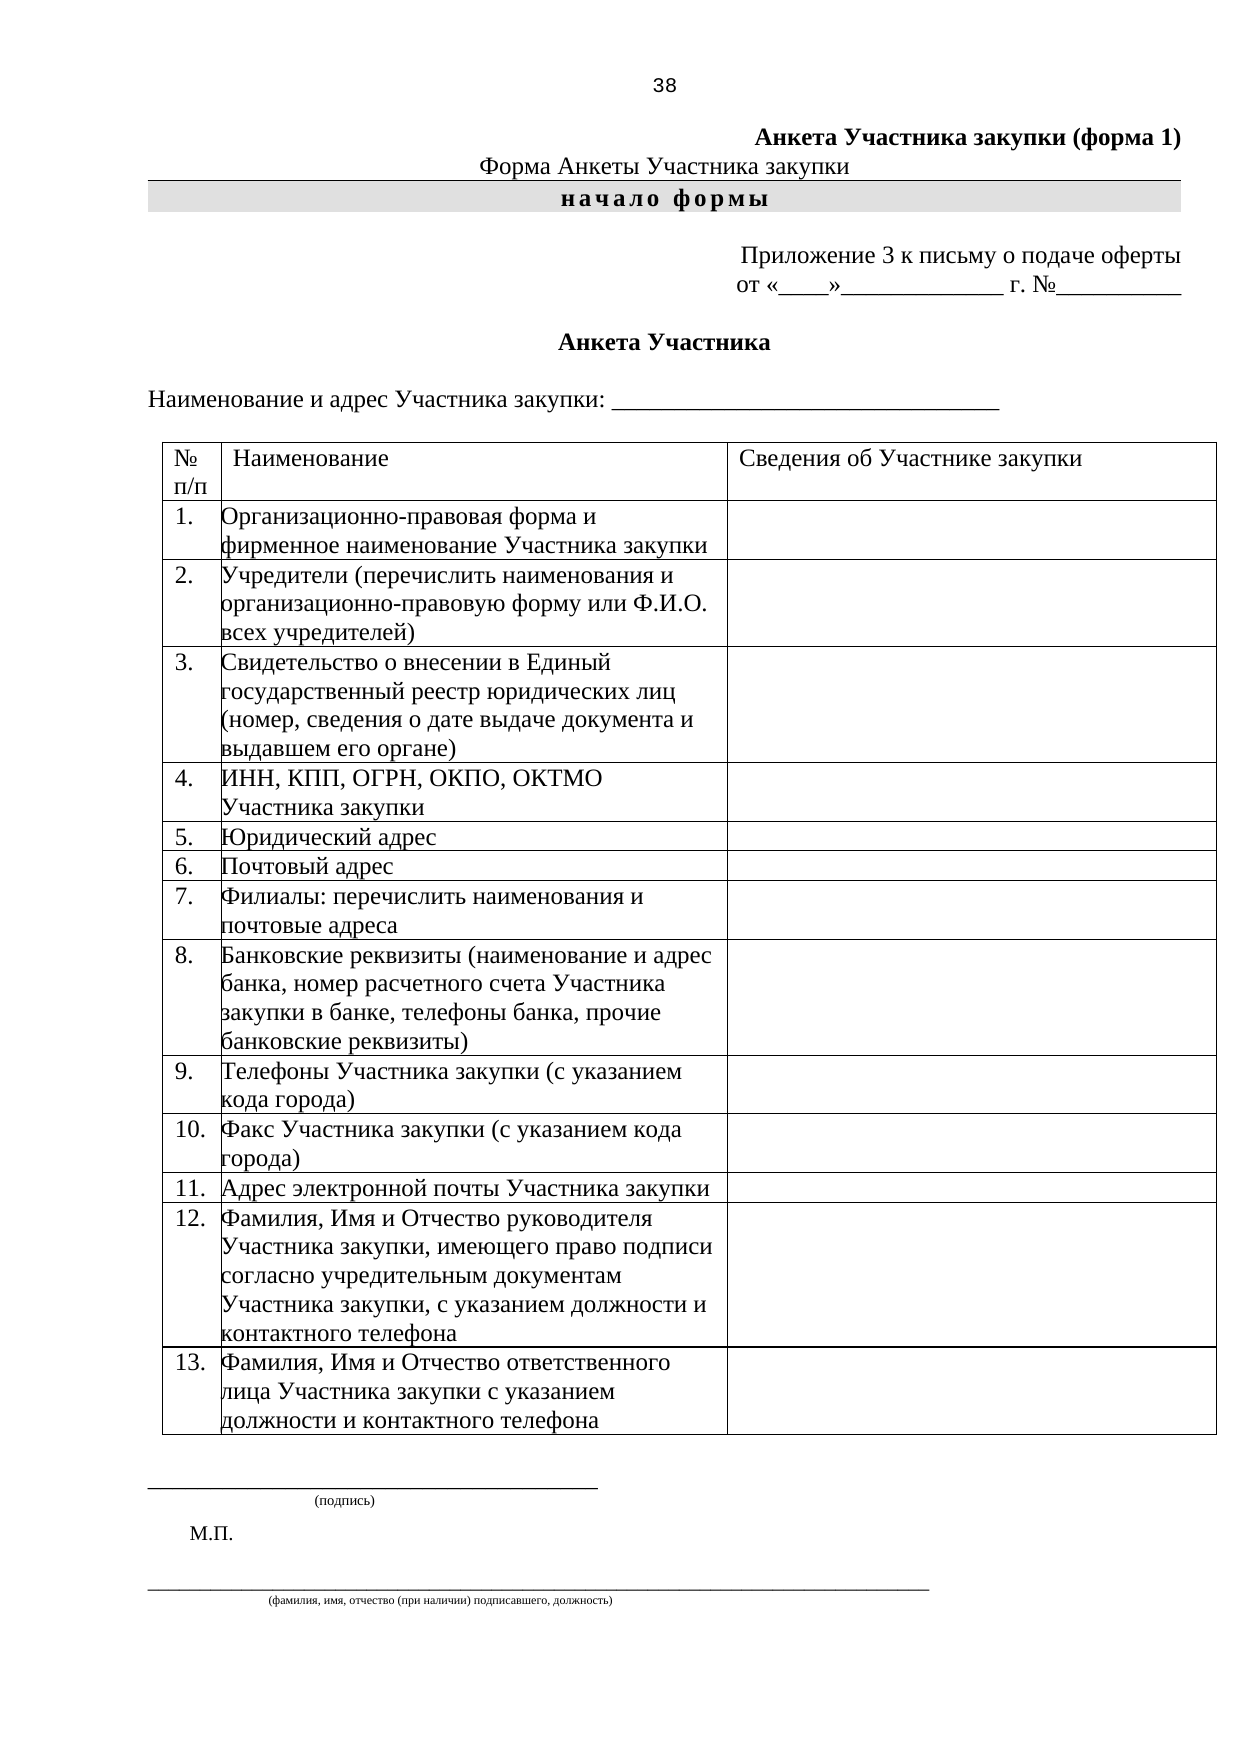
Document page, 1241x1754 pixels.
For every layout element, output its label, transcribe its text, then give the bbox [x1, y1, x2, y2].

table_cell Учредители (перечислить наименования и организационно-правовую форму или Ф.И.О. всех учредителей) [222, 560, 727, 646]
table_cell [728, 560, 1216, 646]
table_cell [728, 940, 1216, 1055]
table_cell Банковские реквизиты (наименование и адрес банка, номер расчетного счета Участника закупки в банке, телефоны банка, прочие банковские реквизиты) [222, 940, 727, 1055]
table_cell [728, 822, 1216, 850]
table_cell ИНН, КПП, ОГРН, ОКПО, ОКТМО Участника закупки [222, 763, 727, 821]
table_cell Юридический адрес [222, 822, 727, 850]
text Приложение 3 к письму о подаче оферты от «____»_____________ г. №__________ [148, 240, 1181, 298]
table_cell [728, 1173, 1216, 1202]
subtitle Анкета Участника закупки (форма 3) [29, 122, 1181, 151]
table_cell [163, 1056, 221, 1113]
table_header Сведения об Участнике закупки [728, 443, 1216, 500]
table_cell [728, 1203, 1216, 1346]
text (фамилия, имя, отчество (при наличии) подписавшего, должность) [148, 1593, 1181, 1617]
table_header Наименование [222, 443, 727, 500]
table_cell Фамилия, Имя и Отчество ответственного лица Участника закупки с указанием должности и контактного телефона [222, 1348, 727, 1434]
table_cell [728, 763, 1216, 821]
table_cell Организационно-правовая форма и фирменное наименование Участника закупки [222, 501, 727, 559]
text начало формы [148, 181, 1181, 212]
table_cell [163, 1173, 221, 1202]
text Наименование и адрес Участника закупки: _______________________________ [148, 384, 1181, 413]
table_cell Адрес электронной почты Участника закупки [222, 1173, 727, 1202]
table_cell Почтовый адрес [222, 851, 727, 880]
table_cell [728, 1114, 1216, 1172]
table_cell Телефоны Участника закупки (с указанием кода города) [222, 1056, 727, 1113]
text (подпись) [148, 1492, 1181, 1521]
text Форма Анкеты Участника закупки [148, 151, 1181, 180]
table_cell Фамилия, Имя и Отчество руководителя Участника закупки, имеющего право подписи согласно учредительным документам Участника закупки, с указанием должности и контактного телефона [222, 1203, 727, 1346]
table_cell Филиалы: перечислить наименования и почтовые адреса [222, 881, 727, 939]
text ___________________________________________________________________________ [148, 1569, 1181, 1593]
table_cell [163, 1203, 221, 1346]
table_cell Факс Участника закупки (с указанием кода города) [222, 1114, 727, 1172]
table_cell [163, 822, 221, 850]
table_cell [163, 881, 221, 939]
table_cell [728, 501, 1216, 559]
table_cell [728, 881, 1216, 939]
text ____________________________________ [148, 1463, 1181, 1492]
table_cell [728, 647, 1216, 762]
table_cell Свидетельство о внесении в Единый государственный реестр юридических лиц (номер, сведения о дате выдаче документа и выдавшем его органе) [222, 647, 727, 762]
table_cell [728, 1348, 1216, 1434]
text Анкета Участника [148, 327, 1181, 355]
table_cell [163, 940, 221, 1055]
table_cell [163, 647, 221, 762]
table_cell [163, 560, 221, 646]
table_cell [163, 1348, 221, 1434]
table_cell [728, 1056, 1216, 1113]
table_cell [163, 851, 221, 880]
table_cell [728, 851, 1216, 880]
table_cell [163, 501, 221, 559]
table_header № п/п [163, 443, 221, 500]
table_cell [163, 763, 221, 821]
text М.П. [148, 1521, 1181, 1545]
table_cell [163, 1114, 221, 1172]
